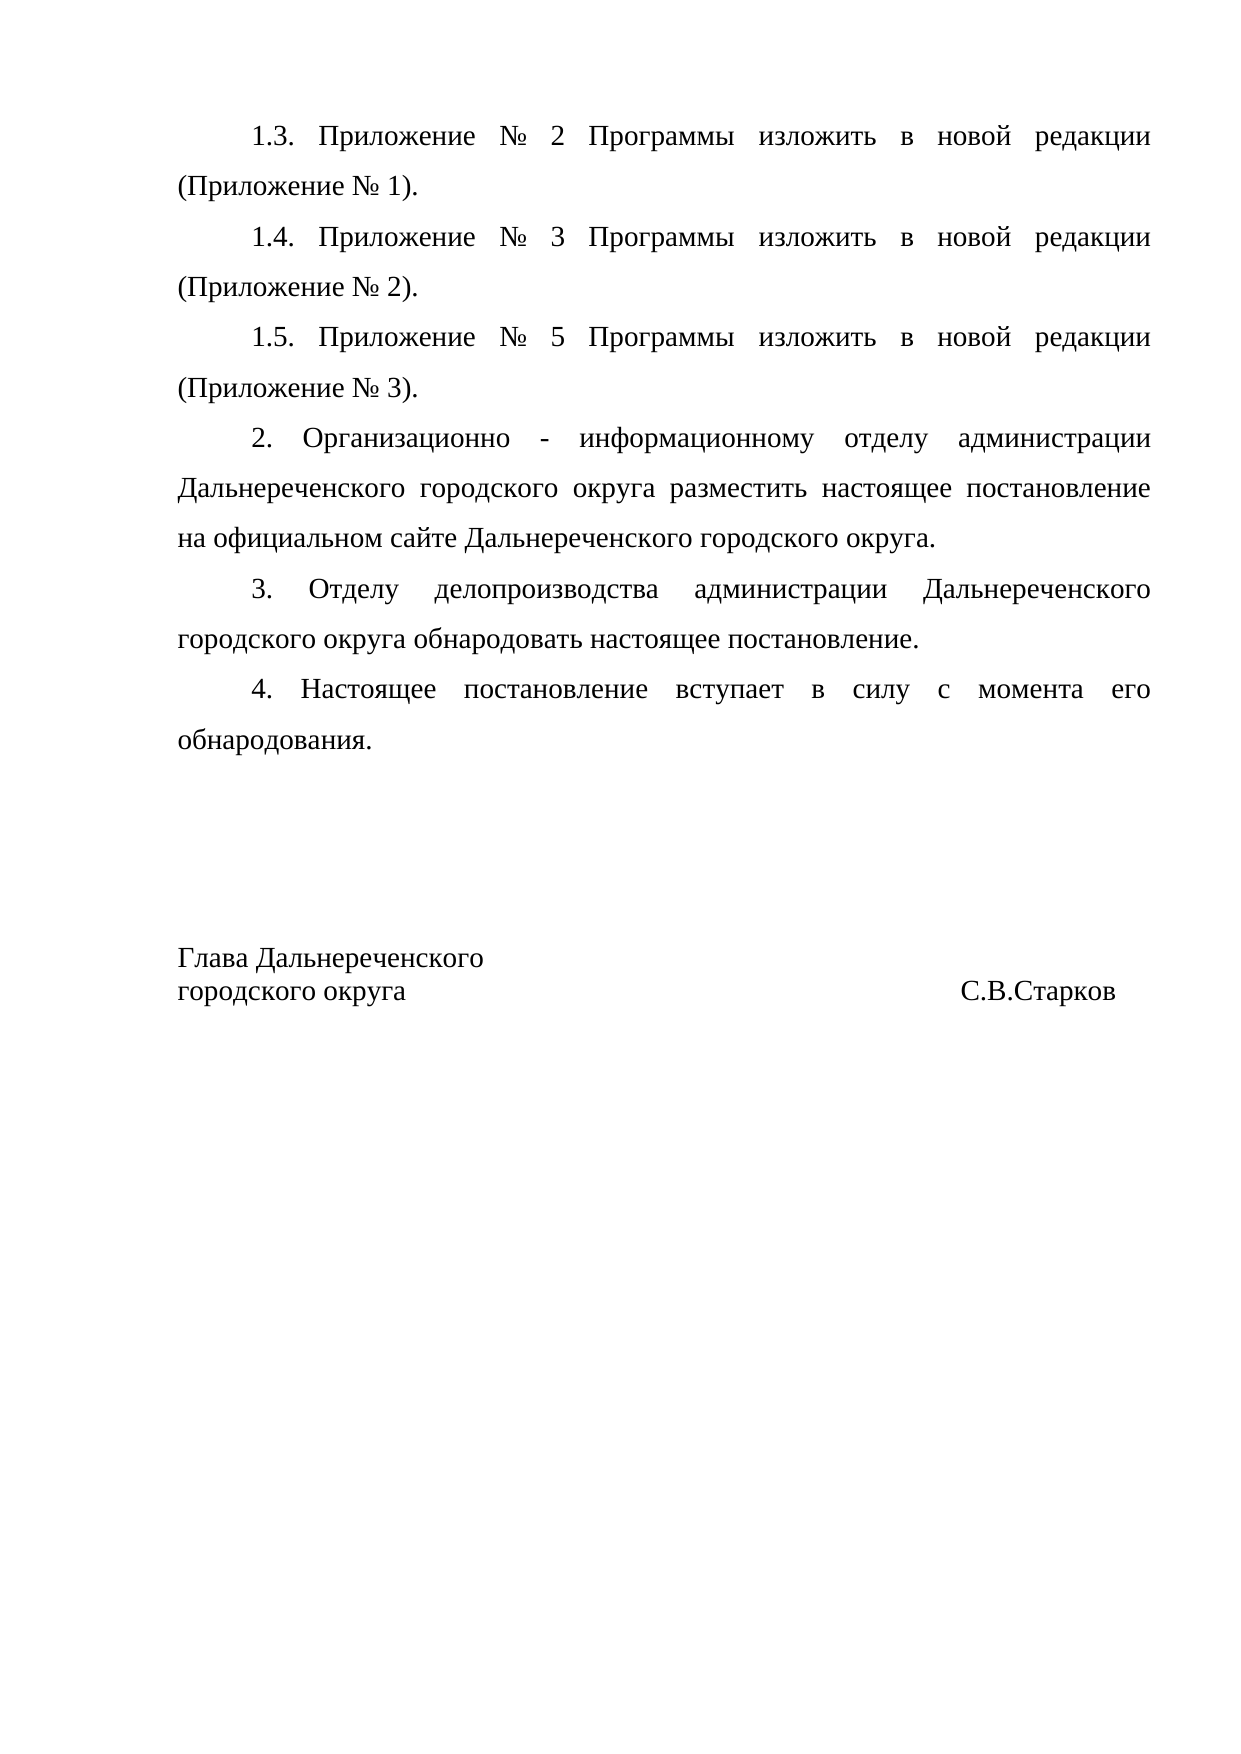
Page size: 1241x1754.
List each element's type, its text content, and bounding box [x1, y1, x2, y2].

text 3. Отделу делопроизводства администрации Дальнереченского городского округа обнародовать настоящее постановление. [177, 571, 1152, 655]
text 1.5. Приложение № 5 Программы изложить в новой редакции (Приложение № 3). [177, 319, 1152, 403]
text 1.3. Приложение № 2 Программы изложить в новой редакции (Приложение № 1). [177, 118, 1152, 202]
text 1.4. Приложение № 3 Программы изложить в новой редакции (Приложение № 2). [177, 219, 1152, 303]
text 2. Организационно - информационному отделу администрации Дальнереченского городского округа разместить настоящее постановление на официальном сайте Дальнереченского городского округа. [177, 420, 1152, 554]
text Глава Дальнереченского [177, 940, 1152, 973]
text 4. Настоящее постановление вступает в силу с момента его обнародования. [177, 672, 1152, 755]
text городского округа С.В.Старков [177, 973, 1152, 1007]
